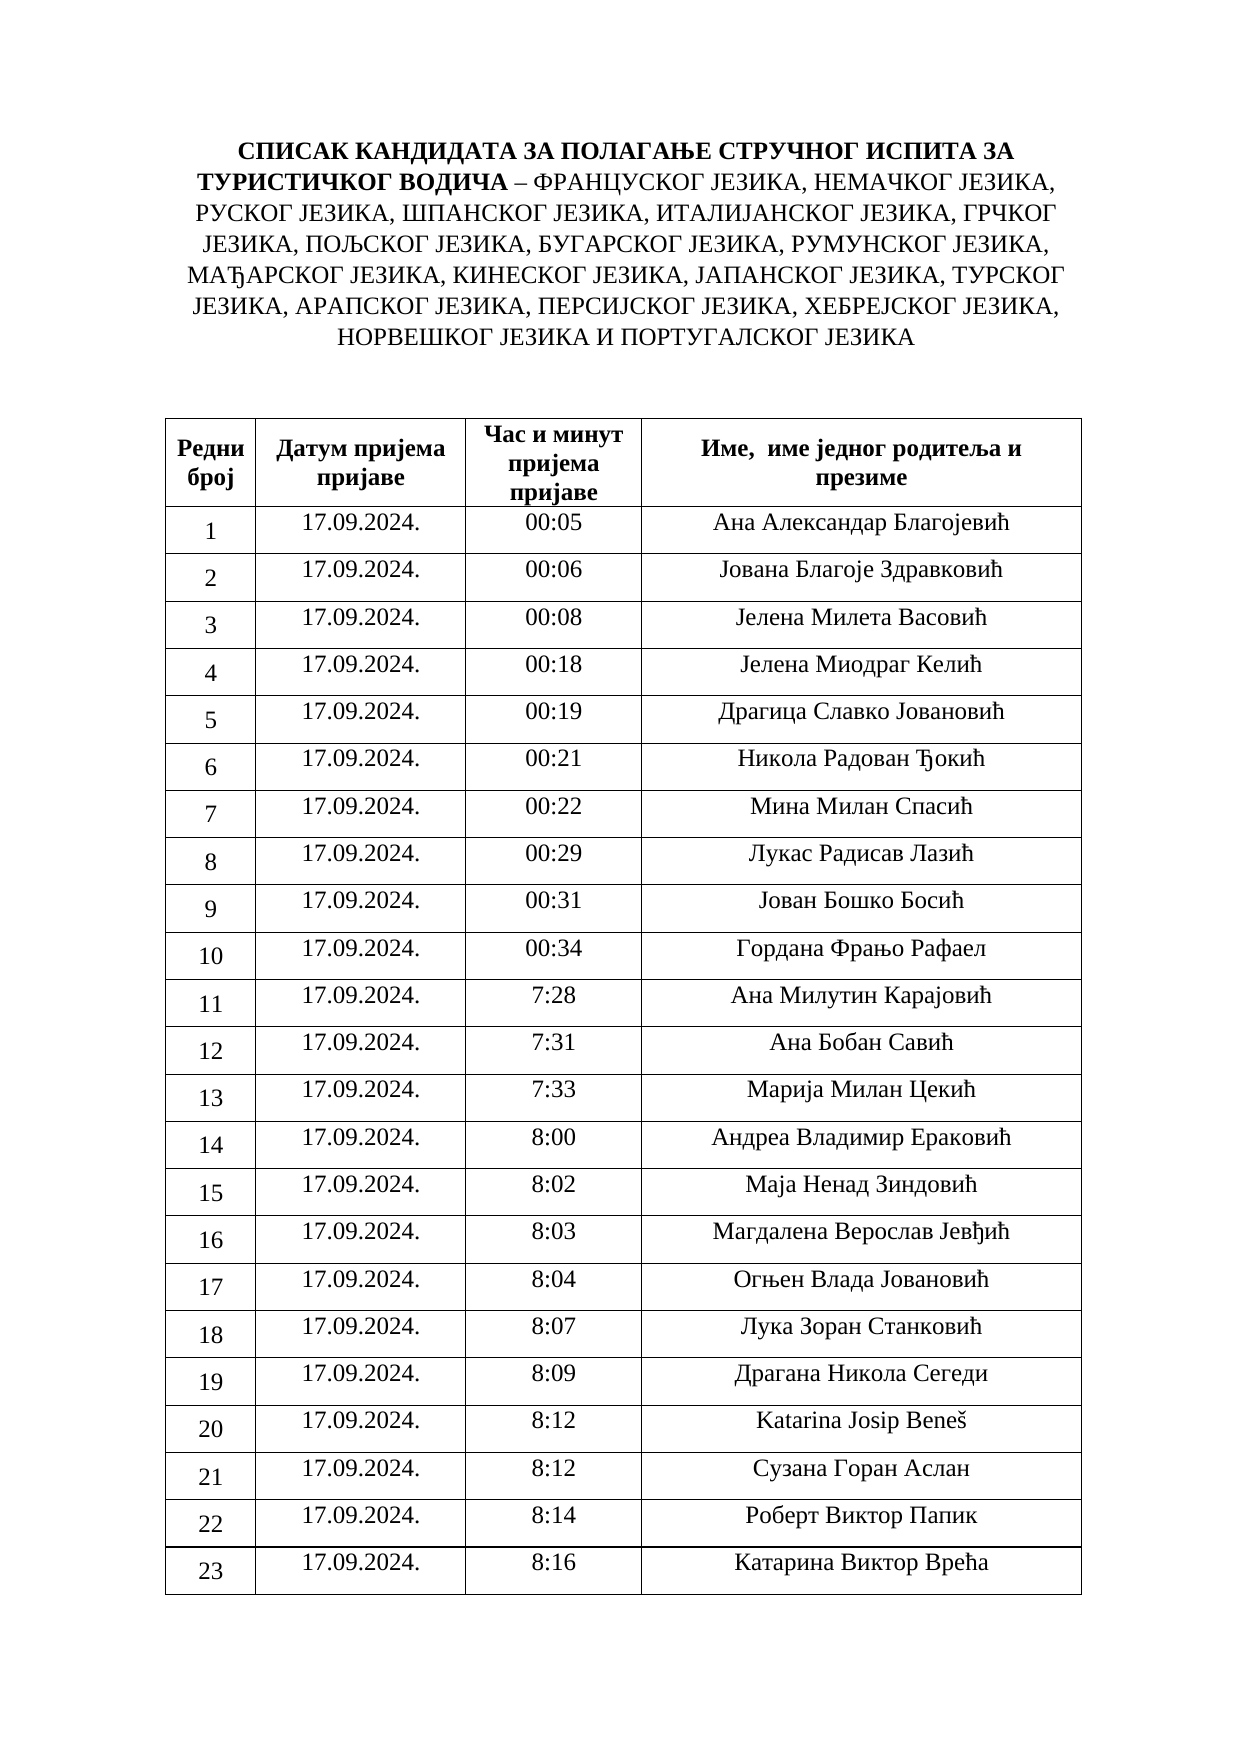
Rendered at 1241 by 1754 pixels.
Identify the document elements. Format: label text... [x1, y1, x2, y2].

table_cell 17.09.2024. [256, 1216, 465, 1263]
table_cell 19 [166, 1358, 255, 1404]
table_cell 17.09.2024. [256, 1500, 465, 1546]
table_cell Драгица Славко Јовановић [642, 696, 1081, 742]
table_cell 17 [166, 1264, 255, 1310]
table_cell Андреа Владимир Ераковић [642, 1122, 1081, 1168]
table_cell 8:04 [466, 1264, 641, 1310]
table_cell Драгана Никола Сегеди [642, 1358, 1081, 1404]
table_cell 17.09.2024. [256, 1311, 465, 1357]
table_header Датум пријема пријаве [256, 419, 465, 506]
table_cell 17.09.2024. [256, 1406, 465, 1452]
table_cell 2 [166, 554, 255, 601]
table_cell Маја Ненад Зиндовић [642, 1169, 1081, 1215]
table_cell Лукас Радисав Лазић [642, 838, 1081, 884]
table_cell 4 [166, 649, 255, 695]
table_cell 8 [166, 838, 255, 884]
table_cell 17.09.2024. [256, 791, 465, 837]
table_cell 00:05 [466, 507, 641, 553]
table_cell 00:21 [466, 744, 641, 790]
table_cell 8:16 [466, 1548, 641, 1594]
table_cell 8:02 [466, 1169, 641, 1215]
table_cell Магдалена Верослав Јевђић [642, 1216, 1081, 1263]
table_header Час и минут пријема пријаве [466, 419, 641, 506]
table_cell 11 [166, 980, 255, 1026]
table_cell Ана Бобан Савић [642, 1027, 1081, 1073]
table_cell 17.09.2024. [256, 1075, 465, 1121]
table_cell 17.09.2024. [256, 933, 465, 979]
table_cell Лука Зоран Станковић [642, 1311, 1081, 1357]
table_cell Јелена Милета Васовић [642, 602, 1081, 648]
table_cell Мина Милан Спасић [642, 791, 1081, 837]
table_cell 18 [166, 1311, 255, 1357]
table_cell 1 [166, 507, 255, 553]
table_cell 6 [166, 744, 255, 790]
table_cell 17.09.2024. [256, 1548, 465, 1594]
table_cell 8:12 [466, 1406, 641, 1452]
table_cell 17.09.2024. [256, 1358, 465, 1404]
table_header Редни број [166, 419, 255, 506]
table_cell 7 [166, 791, 255, 837]
table_cell 17.09.2024. [256, 838, 465, 884]
table_cell 22 [166, 1500, 255, 1546]
table_cell 17.09.2024. [256, 1453, 465, 1499]
table_cell 00:34 [466, 933, 641, 979]
table_cell 12 [166, 1027, 255, 1073]
table_cell 7:28 [466, 980, 641, 1026]
table_cell 17.09.2024. [256, 980, 465, 1026]
table_cell Јован Бошко Босић [642, 885, 1081, 932]
table_cell 16 [166, 1216, 255, 1263]
table_cell Огњен Влада Јовановић [642, 1264, 1081, 1310]
table_cell 17.09.2024. [256, 1169, 465, 1215]
table_cell 8:07 [466, 1311, 641, 1357]
table_cell Гордана Фрањо Рафаел [642, 933, 1081, 979]
table_cell 17.09.2024. [256, 602, 465, 648]
table_cell Ана Милутин Карајовић [642, 980, 1081, 1026]
table_cell 00:19 [466, 696, 641, 742]
table_cell Јелена Миодраг Келић [642, 649, 1081, 695]
table_cell 14 [166, 1122, 255, 1168]
table_cell 17.09.2024. [256, 1264, 465, 1310]
table_cell Никола Радован Ђокић [642, 744, 1081, 790]
table_cell 17.09.2024. [256, 554, 465, 601]
table_cell 9 [166, 885, 255, 932]
table_cell 3 [166, 602, 255, 648]
table_cell 8:14 [466, 1500, 641, 1546]
table_cell 00:06 [466, 554, 641, 601]
table_cell 00:31 [466, 885, 641, 932]
table_cell Katarina Josip Beneš [642, 1406, 1081, 1452]
table_cell 8:00 [466, 1122, 641, 1168]
table_cell 13 [166, 1075, 255, 1121]
table_cell Марија Милан Цекић [642, 1075, 1081, 1121]
table_header Име, име једног родитеља и презиме [642, 419, 1081, 506]
table_cell 7:31 [466, 1027, 641, 1073]
text СПИСАК КАНДИДАТА ЗА ПОЛАГАЊЕ СТРУЧНОГ ИСПИТА ЗА ТУРИСТИЧКОГ ВОДИЧА – ФРАНЦУСКОГ ЈЕЗИКА, НЕМАЧКОГ ЈЕЗИКА, РУСКОГ ЈЕЗИКА, ШПАНСКОГ ЈЕЗИКА, ИТАЛИЈАНСКОГ ЈЕЗИКА, ГРЧКОГ ЈЕЗИКА, ПОЉСКОГ ЈЕЗИКА, БУГАРСКОГ ЈЕЗИКА, РУМУНСКОГ ЈЕЗИКА, МАЂАРСКОГ ЈЕЗИКА, КИНЕСКОГ ЈЕЗИКА, ЈАПАНСКОГ ЈЕЗИКА, ТУРСКОГ ЈЕЗИКА, АРАПСКОГ ЈЕЗИКА, ПЕРСИЈСКОГ ЈЕЗИКА, ХЕБРЕЈСКОГ ЈЕЗИКА, НОРВЕШКОГ ЈЕЗИКА И ПОРТУГАЛСКОГ ЈЕЗИКА [165, 136, 1087, 351]
table_cell 00:08 [466, 602, 641, 648]
table_cell 17.09.2024. [256, 507, 465, 553]
table_cell 17.09.2024. [256, 649, 465, 695]
table_cell 20 [166, 1406, 255, 1452]
table_cell Јована Благоје Здравковић [642, 554, 1081, 601]
table_cell 15 [166, 1169, 255, 1215]
table_cell 10 [166, 933, 255, 979]
table_cell 8:03 [466, 1216, 641, 1263]
table_cell 8:09 [466, 1358, 641, 1404]
table_cell Ана Александар Благојевић [642, 507, 1081, 553]
table_cell 17.09.2024. [256, 885, 465, 932]
table_cell 00:22 [466, 791, 641, 837]
table_cell Роберт Виктор Папик [642, 1500, 1081, 1546]
table_cell 17.09.2024. [256, 1027, 465, 1073]
table_cell 17.09.2024. [256, 696, 465, 742]
table_cell 00:29 [466, 838, 641, 884]
table_cell 17.09.2024. [256, 744, 465, 790]
table_cell Катарина Виктор Врећа [642, 1548, 1081, 1594]
table_cell 21 [166, 1453, 255, 1499]
table_cell 7:33 [466, 1075, 641, 1121]
table_cell 23 [166, 1548, 255, 1594]
table_cell 00:18 [466, 649, 641, 695]
table_cell 8:12 [466, 1453, 641, 1499]
table_cell Сузана Горан Аслан [642, 1453, 1081, 1499]
table_cell 5 [166, 696, 255, 742]
table_cell 17.09.2024. [256, 1122, 465, 1168]
